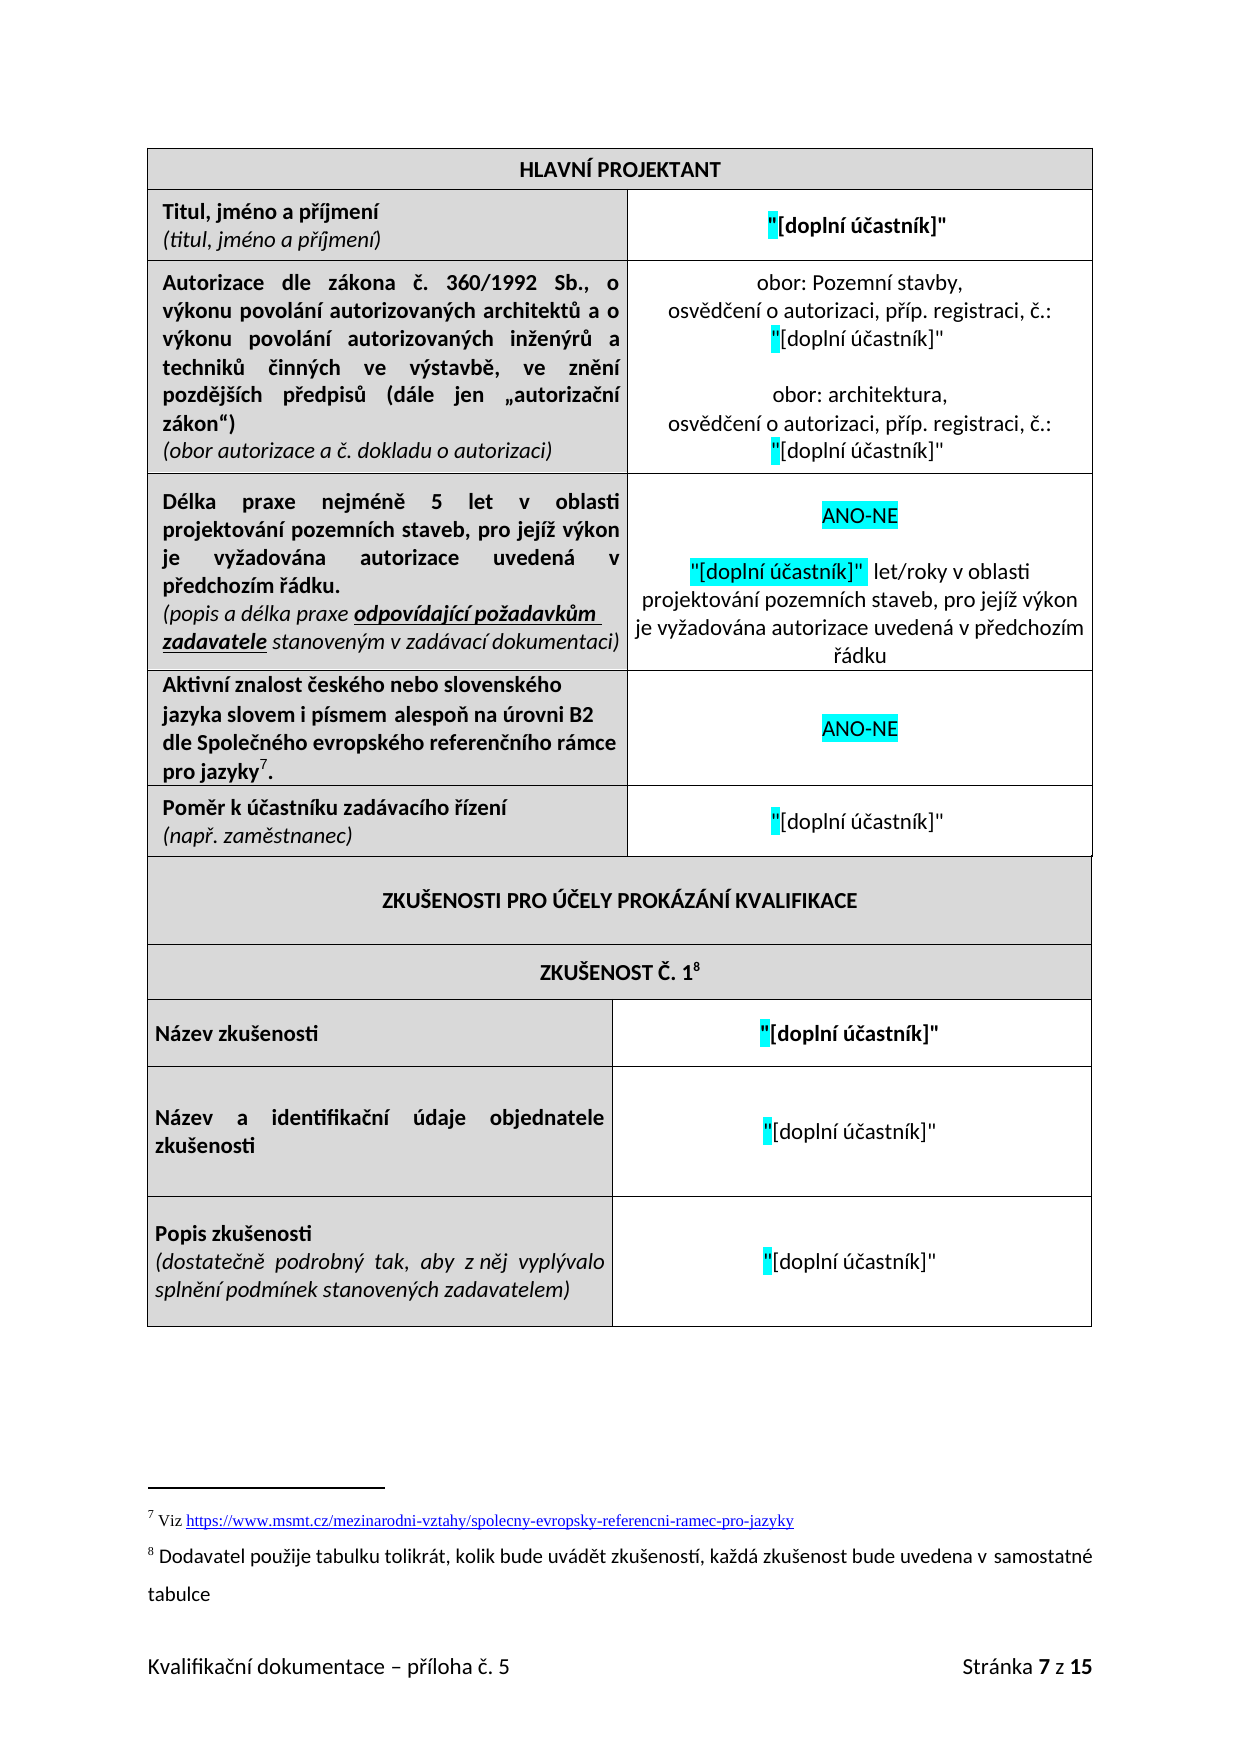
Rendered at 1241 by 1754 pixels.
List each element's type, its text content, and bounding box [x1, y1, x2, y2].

table_cell obor: Pozemní stavby, osvědčení o autorizaci, příp. registraci, č.: obor: architektura, osvědčení o autorizaci, příp. registraci, č.: [628, 261, 1092, 472]
table_cell Autorizace dle zákona č. 360/1992 Sb., o výkonu povolání autorizovaných architektů a o výkonu povolání autorizovaných inženýrů a techniků činných ve výstavbě, ve znění pozdějších předpisů (dále jen „autorizační zákon“) (obor autorizace a č. dokladu o autorizaci) [148, 261, 627, 472]
table_cell Aktivní znalost českého nebo slovenského jazyka slovem i písmem alespoň na úrovni B2 dle Společného evropského referenčního rámce pro jazyky. [148, 671, 627, 785]
table_cell Délka praxe nejméně 5 let v oblasti projektování pozemních staveb, pro jejíž výkon je vyžadována autorizace uvedená v předchozím řádku. (popis a délka praxe odpovídající požadavkům zadavatele stanoveným v zadávací dokumentaci) [148, 474, 627, 669]
table_cell Titul, jméno a příjmení (titul, jméno a příjmení) [148, 190, 627, 260]
table_cell Popis zkušenosti (dostatečně podrobný tak, aby z něj vyplývalo splnění podmínek stanovených zadavatelem) [148, 1197, 612, 1326]
table_header hlavní projektant [148, 149, 1092, 189]
table_cell ZKUŠENOST č. 1 [148, 945, 1091, 999]
table_cell Poměr k účastníku zadávacího řízení (např. zaměstnanec) [148, 786, 627, 856]
table_cell [613, 1000, 1091, 1066]
table_cell ZKUŠENOSTI PRO ÚČELY PROKÁZÁNÍ KVALIFIKACE [148, 857, 1091, 944]
table_cell ANO-NE let/roky v oblasti projektování pozemních staveb, pro jejíž výkon je vyžadována autorizace uvedená v předchozím řádku [628, 474, 1092, 669]
table_cell Název zkušenosti [148, 1000, 612, 1066]
table_cell ANO-NE [628, 671, 1092, 785]
table_cell [628, 190, 1092, 260]
table_cell [628, 786, 1092, 856]
table_cell [613, 1067, 1091, 1196]
table_cell Název a identifikační údaje objednatele zkušenosti [148, 1067, 612, 1196]
table_cell [613, 1197, 1091, 1326]
